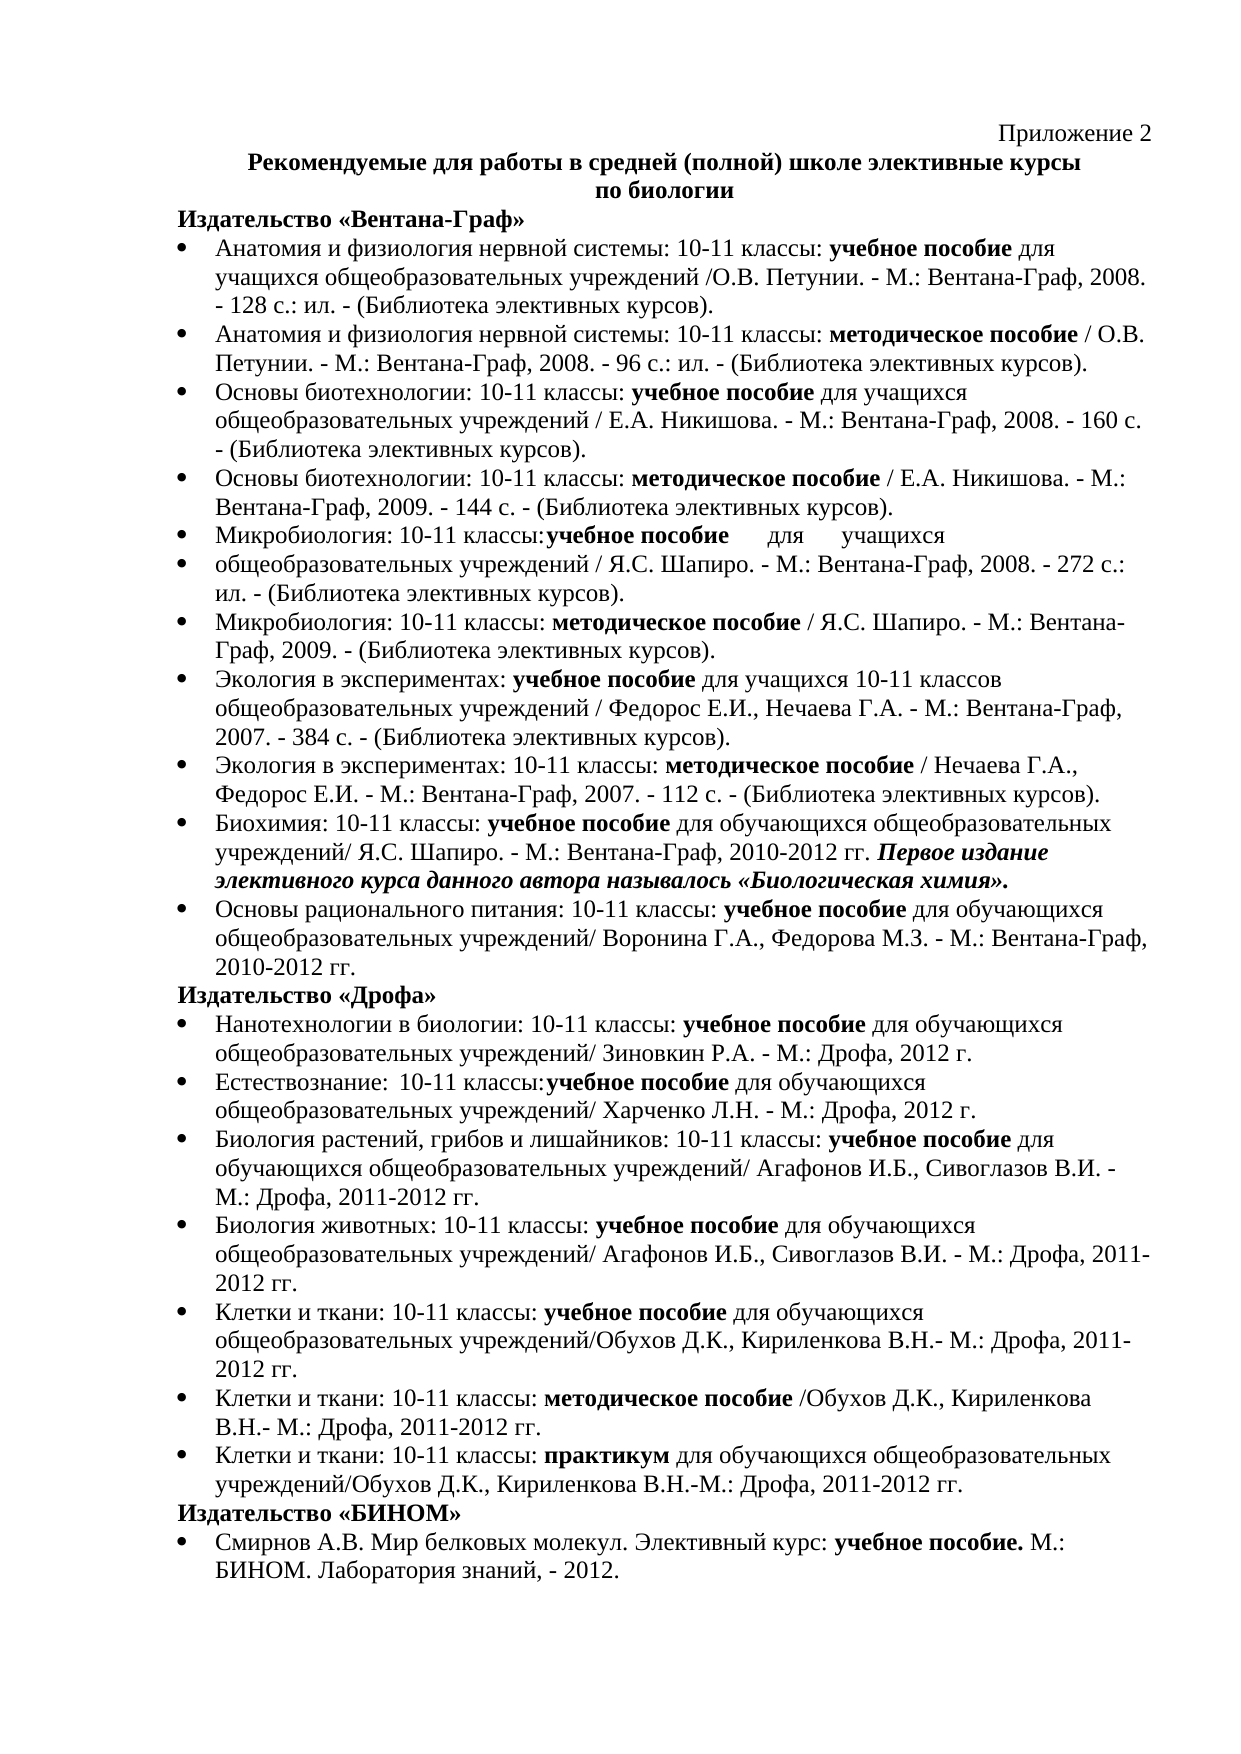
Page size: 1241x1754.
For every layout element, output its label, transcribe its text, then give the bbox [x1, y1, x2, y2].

list Микробиология: 10-11 классы: учебное пособие для учащихся [177, 521, 546, 549]
list Экология в экспериментах: 10-11 классы: методическое пособие / Нечаева Г.А., Федорос Е.И. - М.: Вентана-Граф, 2007. - 112 с. - (Библиотека элективных курсов). [177, 751, 1152, 808]
list Анатомия и физиология нервной системы: 10-11 классы: учебное пособие для учащихся общеобразовательных учреждений /О.В. Петунии. - М.: Вентана-Граф, 2008. - 128 с.: ил. - (Библиотека элективных курсов). [177, 233, 1152, 319]
list Клетки и ткани: 10-11 классы: практикум для обучающихся общеобразовательных учреждений/Обухов Д.К., Кириленкова В.Н.-М.: Дрофа, 2011-2012 гг. [177, 1441, 1152, 1498]
list общеобразовательных учреждений / Я.С. Шапиро. - М.: Вентана-Граф, 2008. - 272 с.: ил. - (Библиотека элективных курсов). [177, 549, 1152, 607]
list Анатомия и физиология нервной системы: 10-11 классы: методическое пособие / О.В. Петунии. - М.: Вентана-Граф, 2008. - 96 с.: ил. - (Библиотека элективных курсов). [177, 319, 1152, 377]
list Микробиология: 10-11 классы: методическое пособие / Я.С. Шапиро. - М.: Вентана-Граф, 2009. - (Библиотека элективных курсов). [177, 607, 1152, 664]
list Основы биотехнологии: 10-11 классы: учебное пособие для учащихся общеобразовательных учреждений / Е.А. Никишова. - М.: Вентана-Граф, 2008. - 160 с. - (Библиотека элективных курсов). [177, 377, 1152, 463]
list Биология животных: 10-11 классы: учебное пособие для обучающихся общеобразовательных учреждений/ Агафонов И.Б., Сивоглазов В.И. - М.: Дрофа, 2011- 2012 гг. [177, 1211, 1152, 1297]
list Клетки и ткани: 10-11 классы: учебное пособие для обучающихся общеобразовательных учреждений/Обухов Д.К., Кириленкова В.Н.- М.: Дрофа, 2011-2012 гг. [177, 1297, 1152, 1383]
list Нанотехнологии в биологии: 10-11 классы: учебное пособие для обучающихся общеобразовательных учреждений/ Зиновкин Р.А. - М.: Дрофа, 2012 г. [177, 1009, 1152, 1067]
list Микробиология: 10-11 классы: учебное пособие для учащихся [767, 521, 1152, 549]
list Основы биотехнологии: 10-11 классы: методическое пособие / Е.А. Никишова. - М.: Вентана-Граф, 2009. - 144 с. - (Библиотека элективных курсов). [177, 463, 1152, 521]
list Биология растений, грибов и лишайников: 10-11 классы: учебное пособие для обучающихся общеобразовательных учреждений/ Агафонов И.Б., Сивоглазов В.И. - М.: Дрофа, 2011-2012 гг. [177, 1124, 1152, 1211]
list Клетки и ткани: 10-11 классы: методическое пособие /Обухов Д.К., Кириленкова В.Н.- М.: Дрофа, 2011-2012 гг. [177, 1383, 1152, 1441]
text Издательство «Дрофа» [177, 981, 1152, 1009]
text Издательство «Вентана-Граф» [177, 204, 1152, 233]
text Приложение 2 [177, 118, 1152, 147]
list Биохимия: 10-11 классы: учебное пособие для обучающихся общеобразовательных учреждений/ Я.С. Шапиро. - М.: Вентана-Граф, 2010-2012 гг. Первое издание элективного курса данного автора называлось «Биологическая химия». [177, 808, 1152, 894]
list Экология в экспериментах: учебное пособие для учащихся 10-11 классов общеобразовательных учреждений / Федорос Е.И., Нечаева Г.А. - М.: Вентана-Граф, 2007. - 384 с. - (Библиотека элективных курсов). [177, 664, 1152, 751]
list Основы рационального питания: 10-11 классы: учебное пособие для обучающихся общеобразовательных учреждений/ Воронина Г.А., Федорова М.З. - М.: Вентана-Граф, 2010-2012 гг. [177, 894, 1152, 981]
text Рекомендуемые для работы в средней (полной) школе элективные курсы по биологии [177, 147, 1152, 204]
text Издательство «БИНОМ» [177, 1498, 1152, 1527]
list Естествознание: 10-11 классы: учебное пособие для обучающихся общеобразовательных учреждений/ Харченко Л.Н. - М.: Дрофа, 2012 г. [177, 1067, 1152, 1124]
list Смирнов А.В. Мир белковых молекул. Элективный курс: учебное пособие. М.: БИНОМ. Лаборатория знаний, - 2012. [177, 1527, 1152, 1584]
